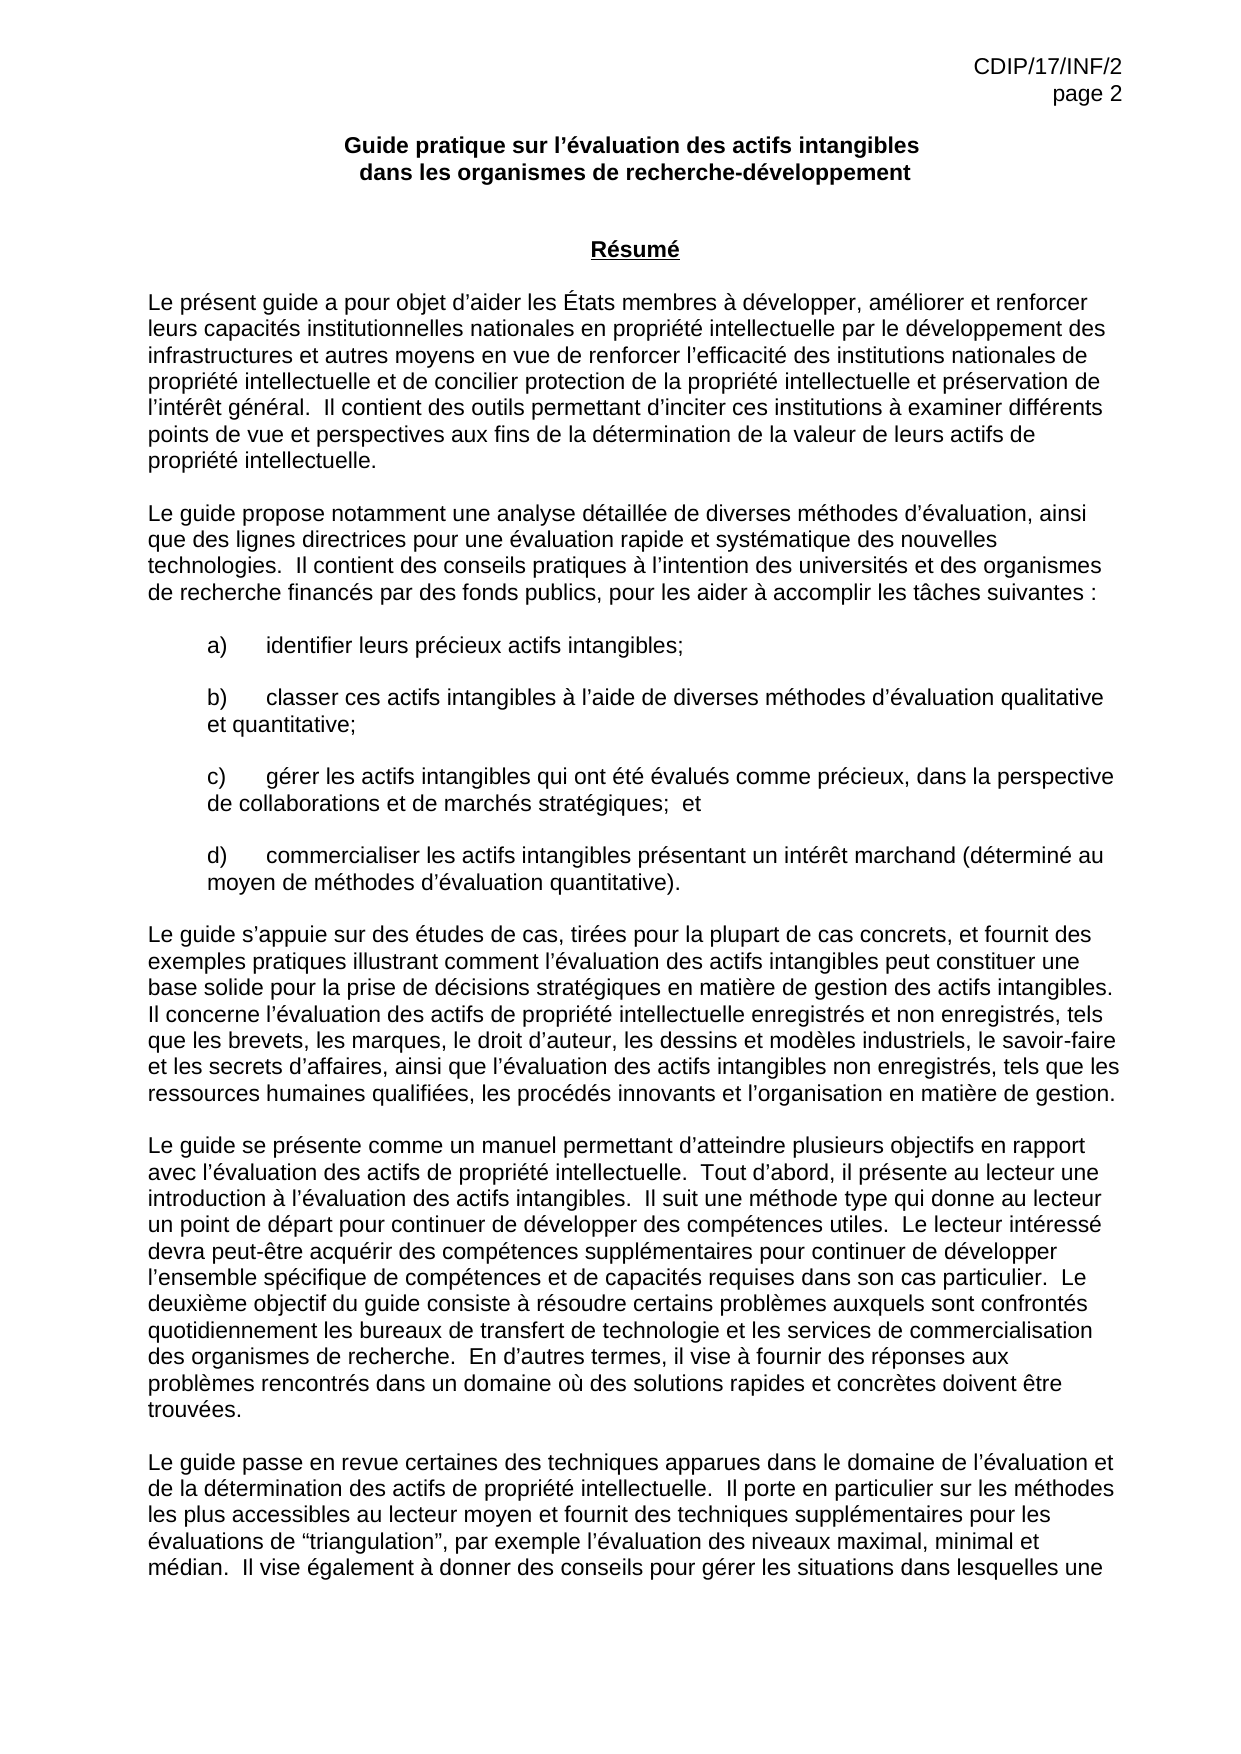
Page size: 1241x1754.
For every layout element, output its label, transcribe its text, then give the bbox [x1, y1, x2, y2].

list gérer les actifs intangibles qui ont été évalués comme précieux, dans la perspective de collaborations et de marchés stratégiques; et [207, 763, 1122, 816]
text Résumé [148, 236, 1122, 263]
list commercialiser les actifs intangibles présentant un intérêt marchand (déterminé au moyen de méthodes d’évaluation quantitative). [207, 842, 1122, 895]
text Le guide s’appuie sur des études de cas, tirées pour la plupart de cas concrets, et fournit des exemples pratiques illustrant comment l’évaluation des actifs intangibles peut constituer une base solide pour la prise de décisions stratégiques en matière de gestion des actifs intangibles. Il concerne l’évaluation des actifs de propriété intellectuelle enregistrés et non enregistrés, tels que les brevets, les marques, le droit d’auteur, les dessins et modèles industriels, le savoir-faire et les secrets d’affaires, ainsi que l’évaluation des actifs intangibles non enregistrés, tels que les ressources humaines qualifiées, les procédés innovants et l’organisation en matière de gestion. [148, 921, 1122, 1106]
list classer ces actifs intangibles à l’aide de diverses méthodes d’évaluation qualitative et quantitative; [207, 684, 1122, 737]
text Le guide propose notamment une analyse détaillée de diverses méthodes d’évaluation, ainsi que des lignes directrices pour une évaluation rapide et systématique des nouvelles technologies. Il contient des conseils pratiques à l’intention des universités et des organismes de recherche financés par des fonds publics, pour les aider à accomplir les tâches suivantes : [148, 500, 1122, 605]
text Le guide se présente comme un manuel permettant d’atteindre plusieurs objectifs en rapport avec l’évaluation des actifs de propriété intellectuelle. Tout d’abord, il présente au lecteur une introduction à l’évaluation des actifs intangibles. Il suit une méthode type qui donne au lecteur un point de départ pour continuer de développer des compétences utiles. Le lecteur intéressé devra peut-être acquérir des compétences supplémentaires pour continuer de développer l’ensemble spécifique de compétences et de capacités requises dans son cas particulier. Le deuxième objectif du guide consiste à résoudre certains problèmes auxquels sont confrontés quotidiennement les bureaux de transfert de technologie et les services de commercialisation des organismes de recherche. En d’autres termes, il vise à fournir des réponses aux problèmes rencontrés dans un domaine où des solutions rapides et concrètes doivent être trouvées. [148, 1132, 1122, 1422]
list identifier leurs précieux actifs intangibles; [207, 632, 1122, 658]
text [148, 1448, 1122, 1580]
text Le présent guide a pour objet d’aider les États membres à développer, améliorer et renforcer leurs capacités institutionnelles nationales en propriété intellectuelle par le développement des infrastructures et autres moyens en vue de renforcer l’efficacité des institutions nationales de propriété intellectuelle et de concilier protection de la propriété intellectuelle et préservation de l’intérêt général. Il contient des outils permettant d’inciter ces institutions à examiner différents points de vue et perspectives aux fins de la détermination de la valeur de leurs actifs de propriété intellectuelle. [148, 289, 1122, 473]
text Guide pratique sur l’évaluation des actifs intangibles dans les organismes de recherche-développement [148, 132, 1122, 185]
